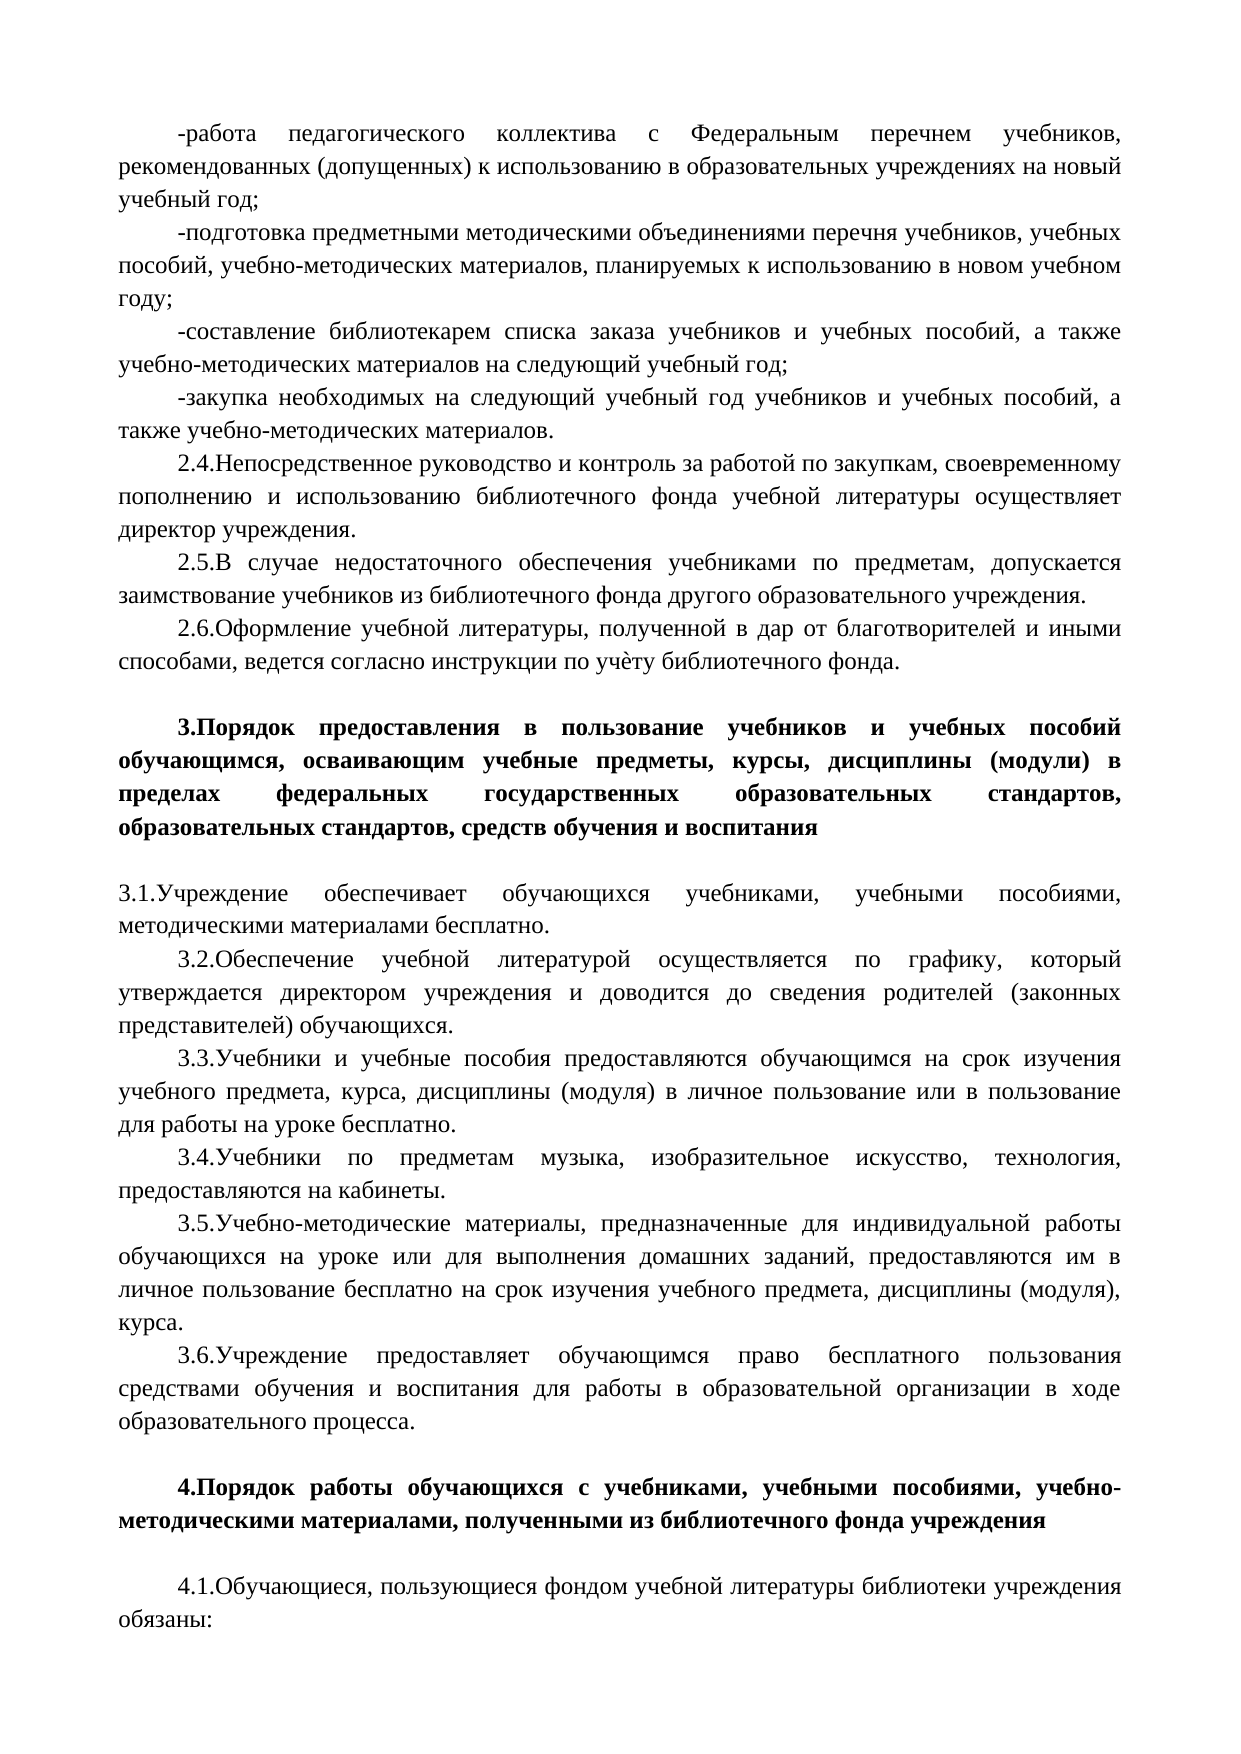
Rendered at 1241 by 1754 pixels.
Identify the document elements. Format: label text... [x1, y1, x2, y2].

text 3.6.Учреждение предоставляет обучающимся право бесплатного пользования средствами обучения и воспитания для работы в образовательной организации в ходе образовательного процесса. [118, 1340, 1122, 1435]
text 2.4.Непосредственное руководство и контроль за работой по закупкам, своевременному пополнению и использованию библиотечного фонда учебной литературы осуществляет директор учреждения. [118, 448, 1122, 543]
text 3.2.Обеспечение учебной литературой осуществляется по графику, который утверждается директором учреждения и доводится до сведения родителей (законных представителей) обучающихся. [118, 944, 1122, 1038]
text -работа педагогического коллектива с Федеральным перечнем учебников, рекомендованных (допущенных) к использованию в образовательных учреждениях на новый учебный год; [118, 118, 1122, 213]
text 3.3.Учебники и учебные пособия предоставляются обучающимся на срок изучения учебного предмета, курса, дисциплины (модуля) в личное пользование или в пользование для работы на уроке бесплатно. [118, 1043, 1122, 1137]
text -составление библиотекарем списка заказа учебников и учебных пособий, а также учебно-методических материалов на следующий учебный год; [118, 316, 1122, 378]
text 3.Порядок предоставления в пользование учебников и учебных пособий обучающимся, осваивающим учебные предметы, курсы, дисциплины (модули) в пределах федеральных государственных образовательных стандартов, образовательных стандартов, средств обучения и воспитания [118, 712, 1122, 840]
text -подготовка предметными методическими объединениями перечня учебников, учебных пособий, учебно-методических материалов, планируемых к использованию в новом учебном году; [118, 217, 1122, 312]
text 3.4.Учебники по предметам музыка, изобразительное искусство, технология, предоставляются на кабинеты. [118, 1142, 1122, 1203]
text 3.1.Учреждение обеспечивает обучающихся учебниками, учебными пособиями, методическими материалами бесплатно. [118, 878, 1122, 939]
text -закупка необходимых на следующий учебный год учебников и учебных пособий, а также учебно-методических материалов. [118, 382, 1122, 444]
text 4.1.Обучающиеся, пользующиеся фондом учебной литературы библиотеки учреждения обязаны: [118, 1571, 1122, 1633]
text 2.5.В случае недостаточного обеспечения учебниками по предметам, допускается заимствование учебников из библиотечного фонда другого образовательного учреждения. [118, 547, 1122, 609]
text 3.5.Учебно-методические материалы, предназначенные для индивидуальной работы обучающихся на уроке или для выполнения домашних заданий, предоставляются им в личное пользование бесплатно на срок изучения учебного предмета, дисциплины (модуля), курса. [118, 1208, 1122, 1336]
text 2.6.Оформление учебной литературы, полученной в дар от благотворителей и иными способами, ведется согласно инструкции по учѐту библиотечного фонда. [118, 613, 1122, 675]
text 4.Порядок работы обучающихся с учебниками, учебными пособиями, учебно-методическими материалами, полученными из библиотечного фонда учреждения [118, 1472, 1122, 1534]
